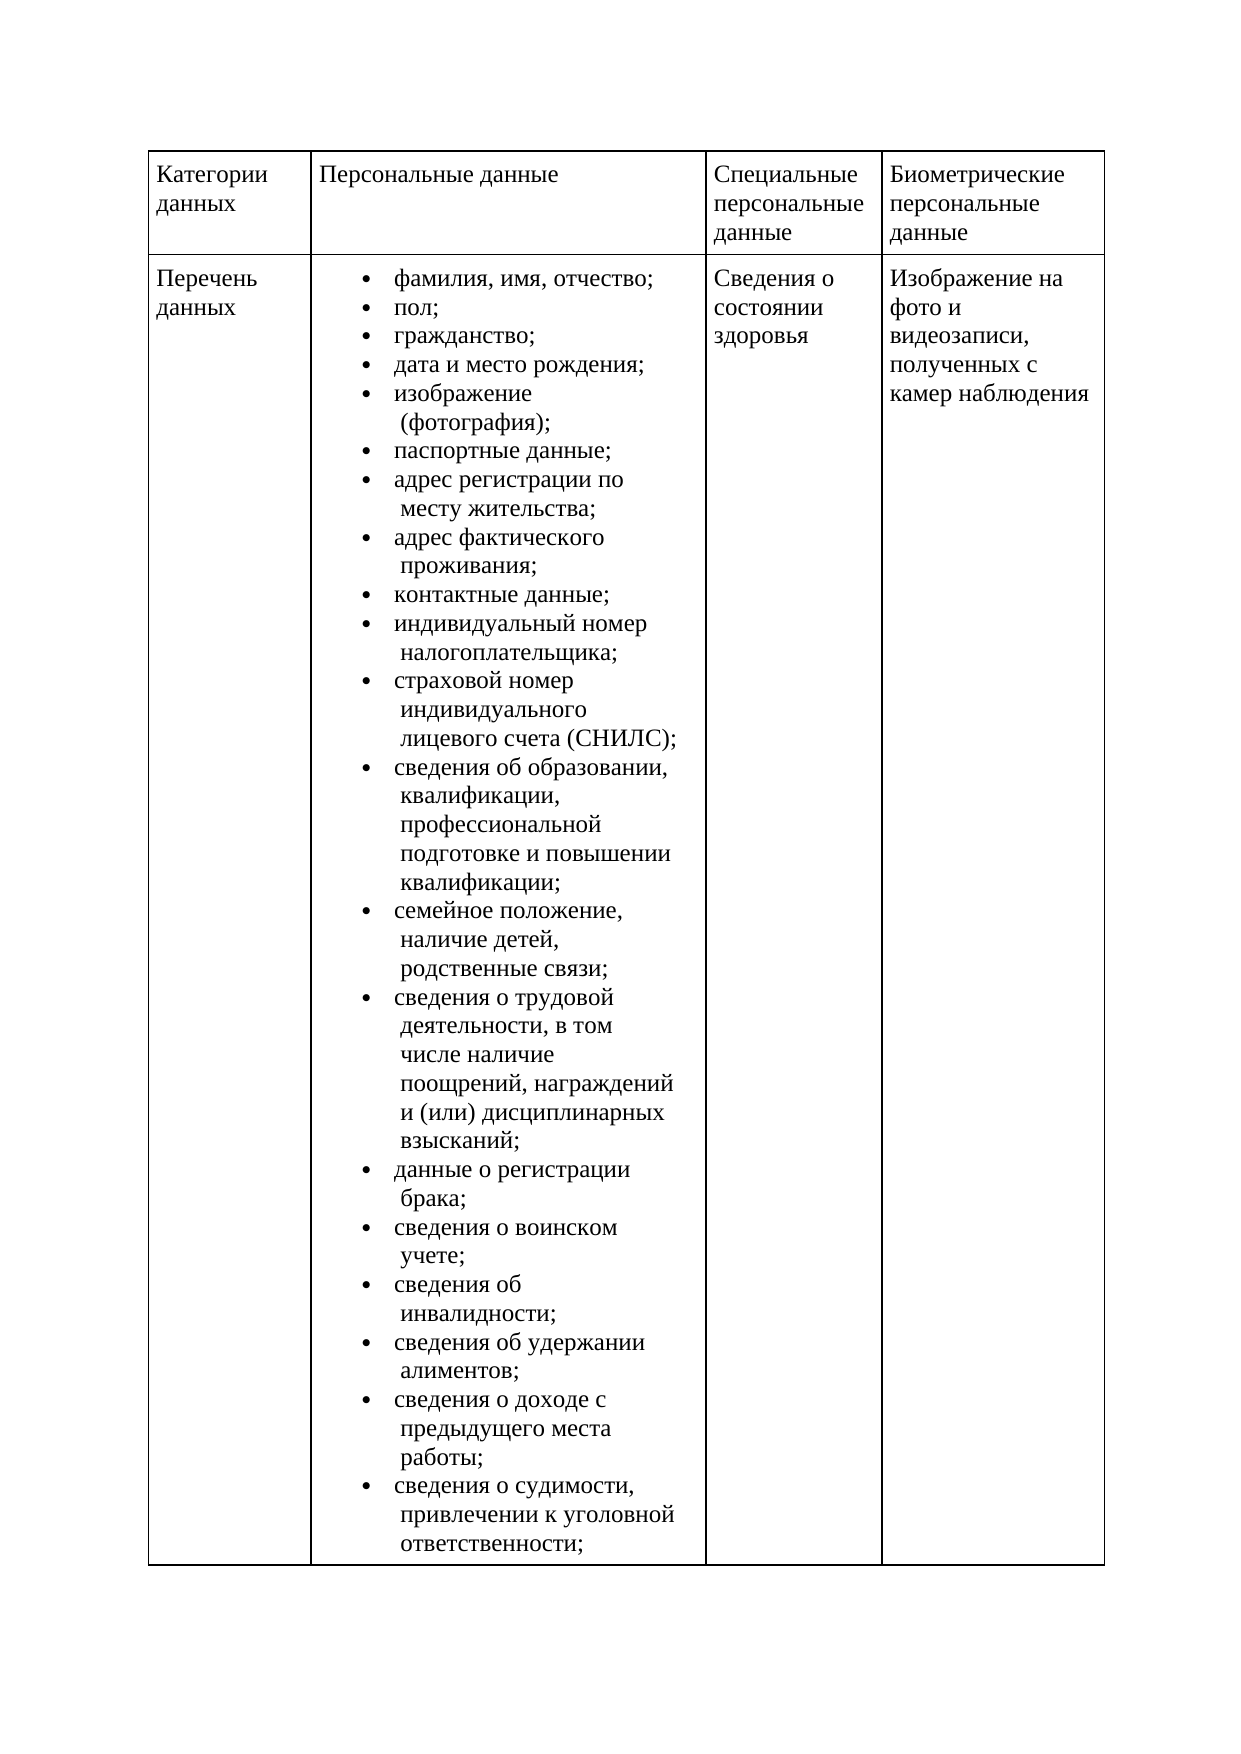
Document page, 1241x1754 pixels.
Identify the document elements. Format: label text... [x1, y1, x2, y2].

table_cell Специальные персональные данные [707, 152, 881, 253]
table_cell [707, 255, 881, 1564]
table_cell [883, 255, 1104, 1564]
table_cell Персональные данные [312, 152, 705, 253]
table_cell Биометрические персональные данные [883, 152, 1104, 253]
table_cell Категории данных [149, 152, 310, 253]
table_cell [312, 255, 705, 1564]
table_cell Перечень данных [149, 255, 310, 1564]
